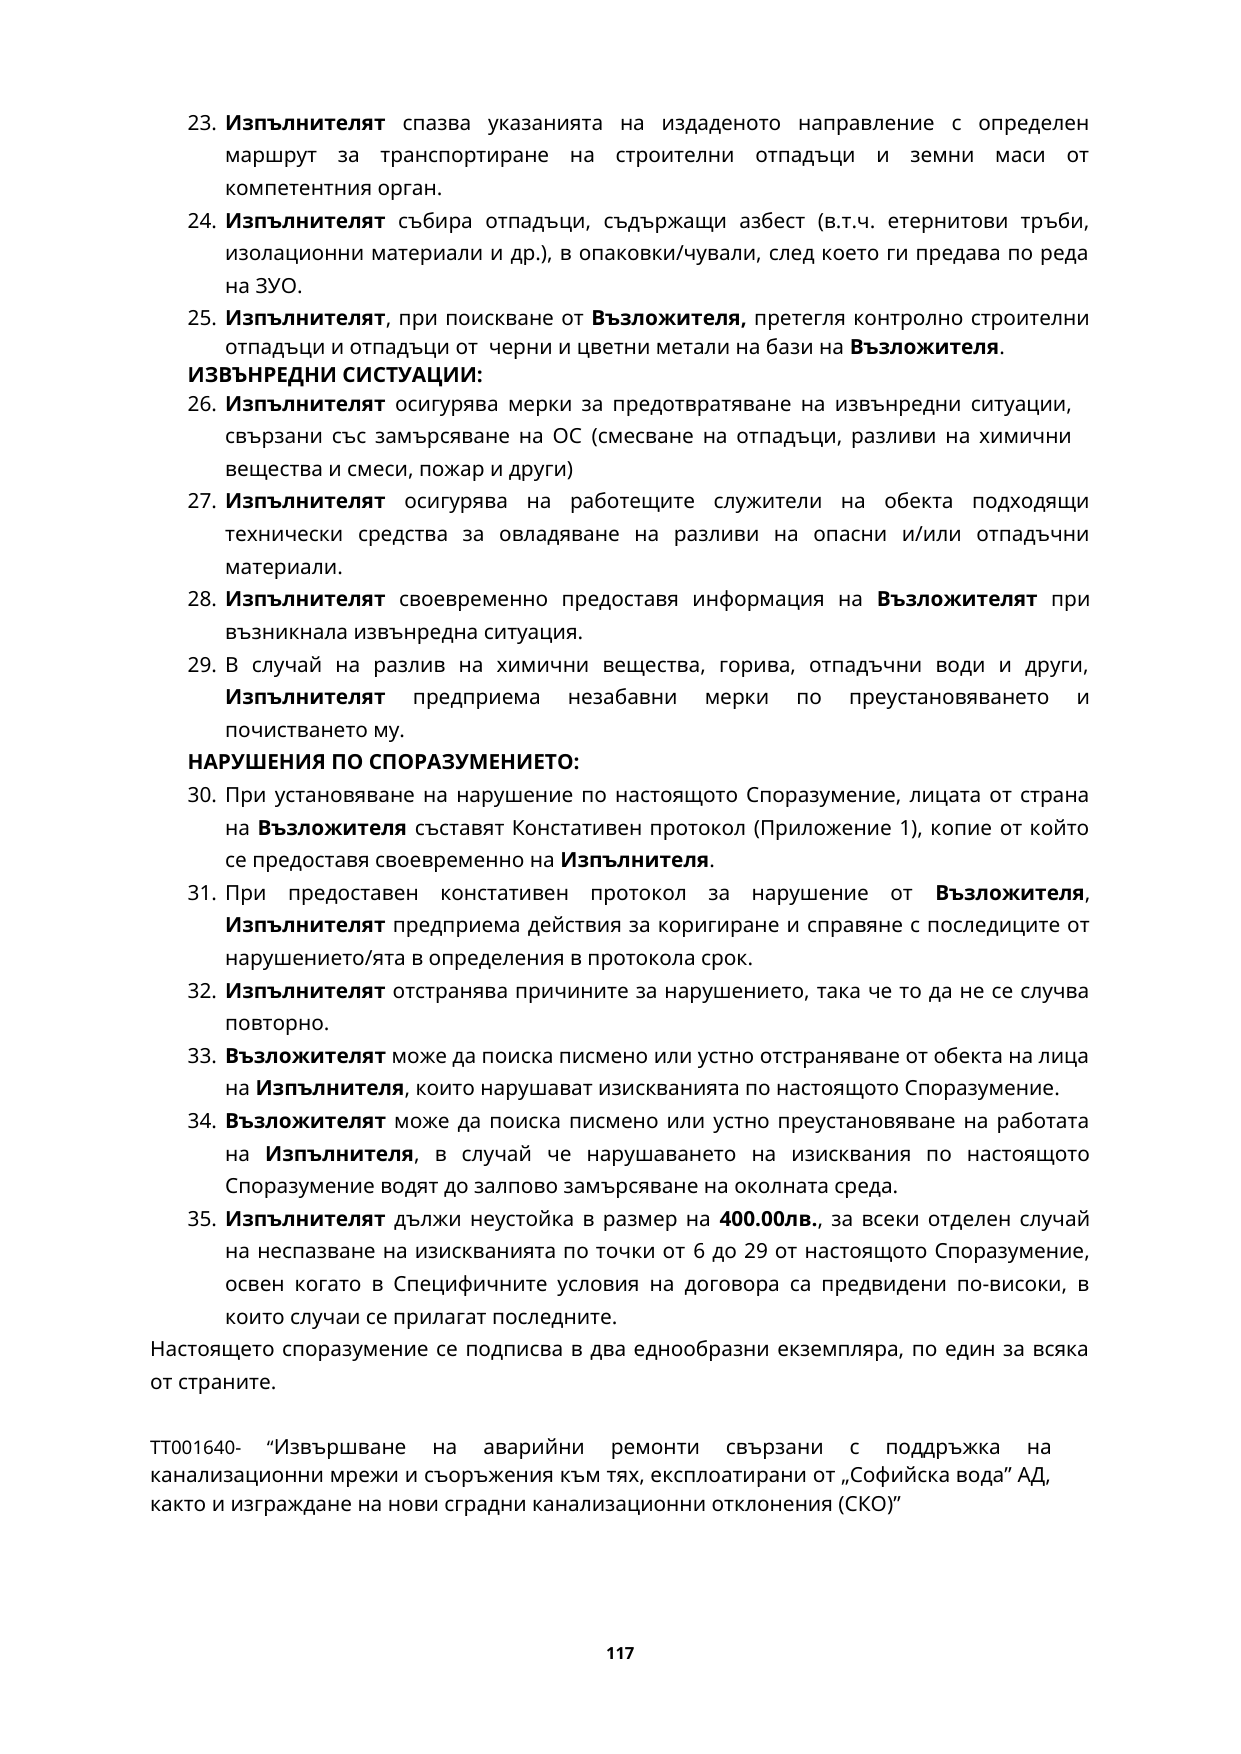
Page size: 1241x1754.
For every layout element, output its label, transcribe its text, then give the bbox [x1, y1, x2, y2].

list Изпълнителят събира отпадъци, съдържащи азбест (в.т.ч. етернитови тръби, изолационни материали и др.), в опаковки/чували, след което ги предава по реда на ЗУО. [187, 206, 1090, 299]
list Възложителят може да поиска писмено или устно отстраняване от обекта на лица на Изпълнителя, които нарушават изискванията по настоящото Споразумение. [187, 1041, 1090, 1102]
list Изпълнителят спазва указанията на издаденото направление с определен маршрут за транспортиране на строителни отпадъци и земни маси от компетентния орган. [187, 108, 1090, 202]
list Изпълнителят дължи неустойка в размер на 400.00лв., за всеки отделен случай на неспазване на изискванията по точки от 6 до 29 от настоящото Споразумение, освен когато в Специфичните условия на договора са предвидени по-високи, в които случаи се прилагат последните. [187, 1204, 1090, 1330]
list Изпълнителят осигурява мерки за предотвратяване на извънредни ситуации, свързани със замърсяване на ОС (смесване на отпадъци, разливи на химични вещества и смеси, пожар и други) [187, 389, 1073, 482]
text НАРУШЕНИЯ ПО СПОРАЗУМЕНИЕТО: [187, 747, 1090, 776]
text Настоящето споразумение се подписва в два еднообразни екземпляра, по един за всяка от страните. [150, 1334, 1090, 1395]
list Възложителят може да поиска писмено или устно преустановяване на работата на Изпълнителя, в случай че нарушаването на изисквания по настоящото Споразумение водят до залпово замърсяване на околната среда. [187, 1106, 1090, 1200]
text ИЗВЪНРЕДНИ СИСТУАЦИИ: [150, 360, 1090, 389]
list Изпълнителят своевременно предоставя информация на Възложителят при възникнала извънредна ситуация. [187, 584, 1090, 646]
list Изпълнителят, при поискване от Възложителя, претегля контролно строителни отпадъци и отпадъци от черни и цветни метали на бази на Възложителя. [187, 303, 1090, 360]
list Изпълнителят осигурява на работещите служители на обекта подходящи технически средства за овладяване на разливи на опасни и/или отпадъчни материали. [187, 487, 1090, 580]
list Изпълнителят отстранява причините за нарушението, така че то да не се случва повторно. [187, 976, 1090, 1037]
list При предоставен констативен протокол за нарушение от Възложителя, Изпълнителят предприема действия за коригиране и справяне с последиците от нарушението/ята в определения в протокола срок. [187, 878, 1090, 972]
list В случай на разлив на химични вещества, горива, отпадъчни води и други, Изпълнителят предприема незабавни мерки по преустановяването и почистването му. [187, 650, 1090, 743]
list При установяване на нарушение по настоящото Споразумение, лицата от страна на Възложителя съставят Констативен протокол (Приложение 1), копие от който се предоставя своевременно на Изпълнителя. [187, 780, 1090, 874]
